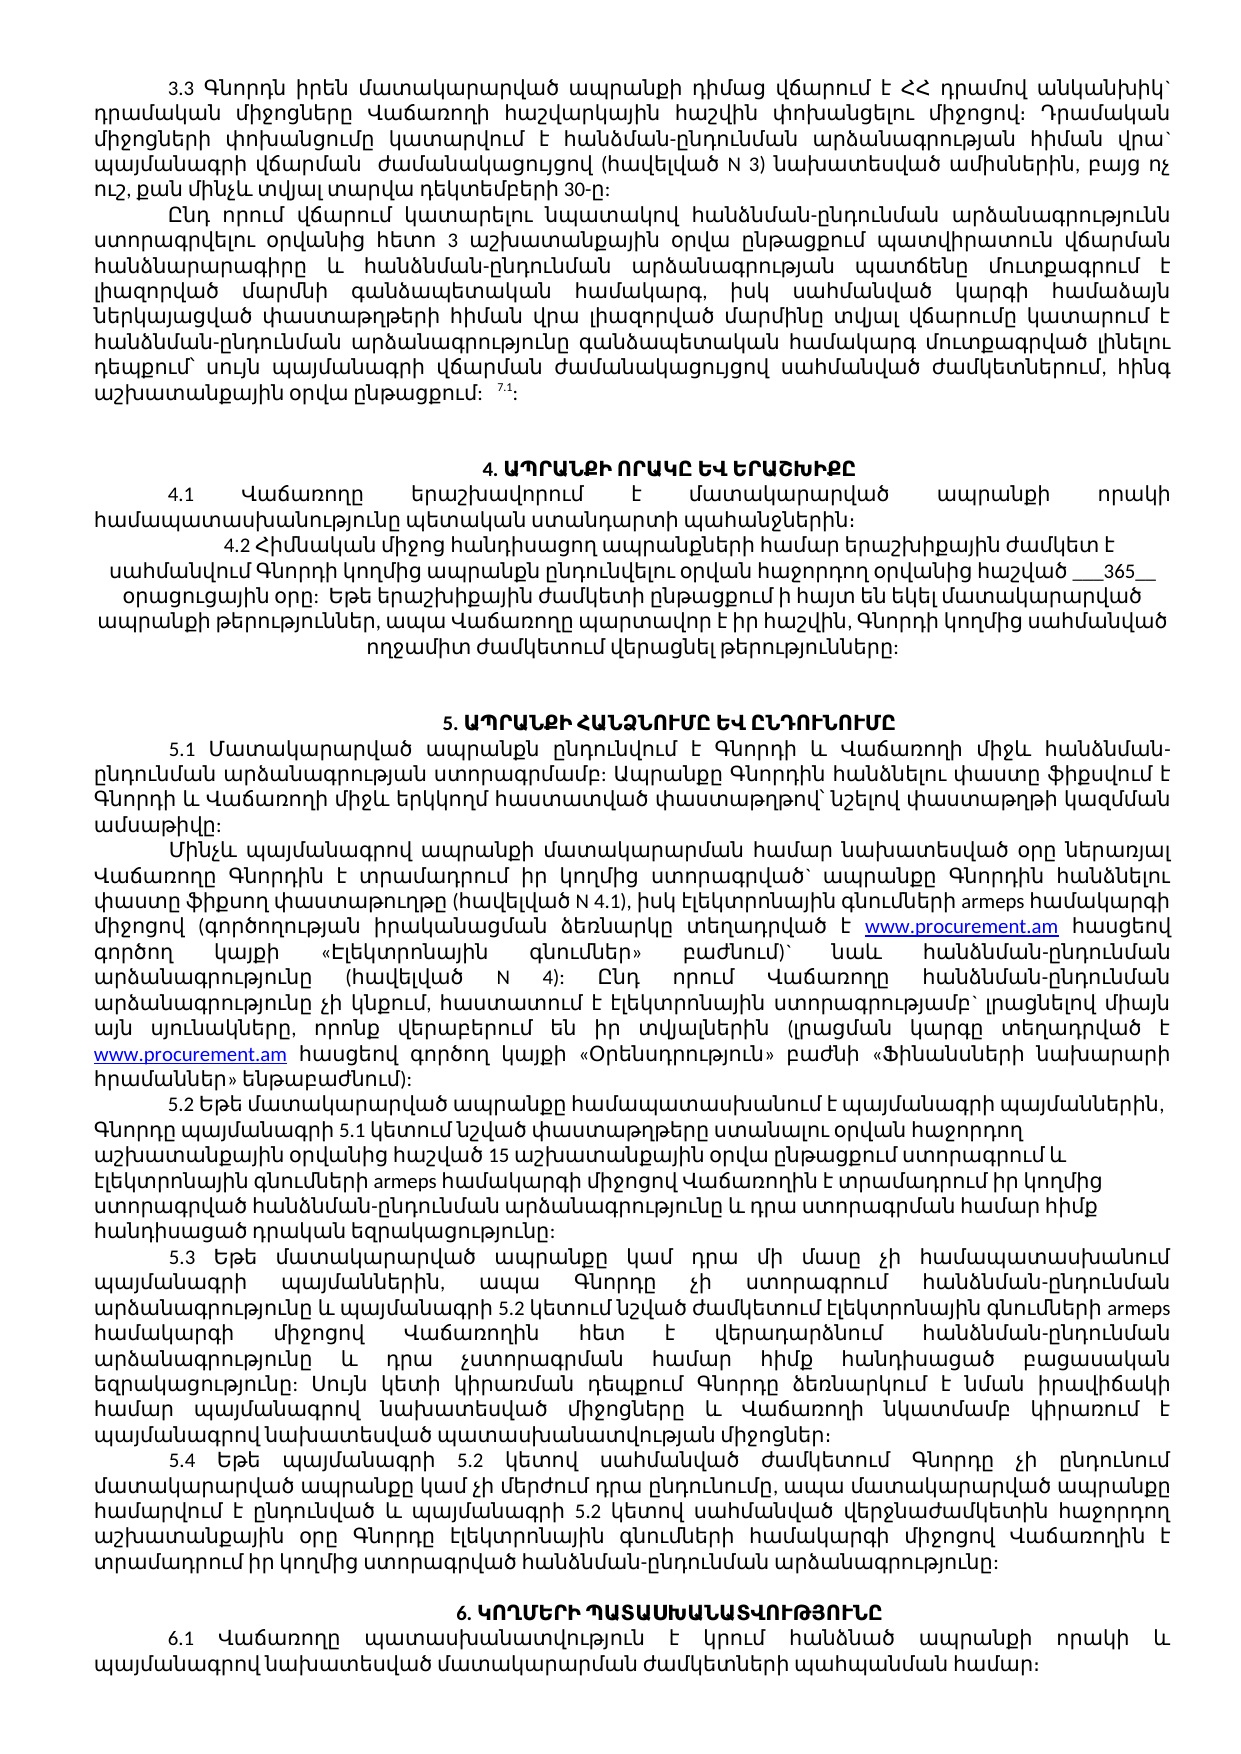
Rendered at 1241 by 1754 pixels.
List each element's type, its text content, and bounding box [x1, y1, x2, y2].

text 5.1 Մատակարարված ապրանքն ընդունվում է Գնորդի և Վաճառողի միջև հանձնման-ընդունման արձանագրության ստորագրմամբ: Ապրանքը Գնորդին հանձնելու փաստը ֆիքսվում է Գնորդի և Վաճառողի միջև երկկողմ հաստատված փաստաթղթով՝ նշելով փաստաթղթի կազմման ամսաթիվը: [94, 736, 1171, 837]
text 5. ԱՊՐԱՆՔԻ ՀԱՆՁՆՈՒՄԸ ԵՎ ԸՆԴՈՒՆՈՒՄԸ [94, 710, 1171, 736]
text Մինչև պայմանագրով ապրանքի մատակարարման համար նախատեսված օրը ներառյալ Վաճառողը Գնորդին է տրամադրում իր կողմից ստորագրված` ապրանքը Գնորդին հանձնելու փաստը ֆիքսող փաստաթուղթը (հավելված N 4.1), իսկ էլեկտրոնային գնումների armeps համակարգի միջոցով (գործողության իրականացման ձեռնարկը տեղադրված է www.procurement.am հասցեով գործող կայքի «Էլեկտրոնային գնումներ» բաժնում)` նաև հանձնման-ընդունման արձանագրությունը (հավելված N 4): Ընդ որում Վաճառողը հանձնման-ընդունման արձանագրությունը չի կնքում, հաստատում է էլեկտրոնային ստորագրությամբ` լրացնելով միայն այն սյունակները, որոնք վերաբերում են իր տվյալներին (լրացման կարգը տեղադրված է www.procurement.am հասցեով գործող կայքի «Օրենսդրություն» բաժնի «Ֆինանսների նախարարի հրամաններ» ենթաբաժնում): [94, 837, 1171, 1092]
text 4. ԱՊՐԱՆՔԻ ՈՐԱԿԸ ԵՎ ԵՐԱՇԽԻՔԸ [94, 456, 1171, 482]
text 3.3 Գնորդն իրեն մատակարարված ապրանքի դիմաց վճարում է ՀՀ դրամով անկանխիկ` դրամական միջոցները Վաճառողի հաշվարկային հաշվին փոխանցելու միջոցով։ Դրամական միջոցների փոխանցումը կատարվում է հանձման-ընդունման արձանագրության հիման վրա` պայմանագրի վճարման ժամանակացույցով (հավելված N 3) նախատեսված ամիսներին, բայց ոչ ուշ, քան մինչև տվյալ տարվա դեկտեմբերի 30-ը: [94, 75, 1171, 202]
text 4.1 Վաճառողը երաշխավորում է մատակարարված ապրանքի որակի համապատասխանությունը պետական ստանդարտի պահանջներին։ [94, 482, 1171, 532]
text 5.3 Եթե մատակարարված ապրանքը կամ դրա մի մասը չի համապատասխանում պայմանագրի պայմաններին, ապա Գնորդը չի ստորագրում հանձնման-ընդունման արձանագրությունը և պայմանագրի 5.2 կետում նշված ժամկետում էլեկտրոնային գնումների armeps համակարգի միջոցով Վաճառողին հետ է վերադարձնում հանձնման-ընդունման արձանագրությունը և դրա չստորագրման համար հիմք հանդիսացած բացասական եզրակացությունը: Սույն կետի կիրառման դեպքում Գնորդը ձեռնարկում է նման իրավիճակի համար պայմանագրով նախատեսված միջոցները և Վաճառողի նկատմամբ կիրառում է պայմանագրով նախատեսված պատասխանատվության միջոցներ։ [94, 1244, 1171, 1447]
text 6. ԿՈՂՄԵՐԻ ՊԱՏԱՍԽԱՆԱՏՎՈՒԹՅՈՒՆԸ [94, 1600, 1171, 1625]
text 5.2 Եթե մատակարարված ապրանքը համապատասխանում է պայմանագրի պայմաններին, Գնորդը պայմանագրի 5.1 կետում նշված փաստաթղթերը ստանալու օրվան հաջորդող աշխատանքային օրվանից հաշված 15 աշխատանքային օրվա ընթացքում ստորագրում և էլեկտրոնային գնումների armeps համակարգի միջոցով Վաճառողին է տրամադրում իր կողմից ստորագրված հանձնման-ընդունման արձանագրությունը և դրա ստորագրման համար հիմք հանդիսացած դրական եզրակացությունը: [94, 1092, 1171, 1244]
text 4.2 Հիմնական միջոց հանդիսացող ապրանքների համար երաշխիքային ժամկետ է սահմանվում Գնորդի կողմից ապրանքն ընդունվելու օրվան հաջորդող օրվանից հաշված ___365__ օրացուցային օրը: Եթե երաշխիքային ժամկետի ընթացքում ի հայտ են եկել մատակարարված ապրանքի թերություններ, ապա Վաճառողը պարտավոր է իր հաշվին, Գնորդի կողմից սահմանված ողջամիտ ժամկետում վերացնել թերությունները: [94, 532, 1171, 659]
text 6.1 Վաճառողը պատասխանատվություն է կրում հանձնած ապրանքի որակի և պայմանագրով նախատեսված մատակարարման ժամկետների պահպանման համար։ [94, 1625, 1171, 1676]
text 5.4 Եթե պայմանագրի 5.2 կետով սահմանված ժամկետում Գնորդը չի ընդունում մատակարարված ապրանքը կամ չի մերժում դրա ընդունումը, ապա մատակարարված ապրանքը համարվում է ընդունված և պայմանագրի 5.2 կետով սահմանված վերջնաժամկետին հաջորդող աշխատանքային օրը Գնորդը էլեկտրոնային գնումների համակարգի միջոցով Վաճառողին է տրամադրում իր կողմից ստորագրված հանձնման-ընդունման արձանագրությունը: [94, 1447, 1171, 1574]
